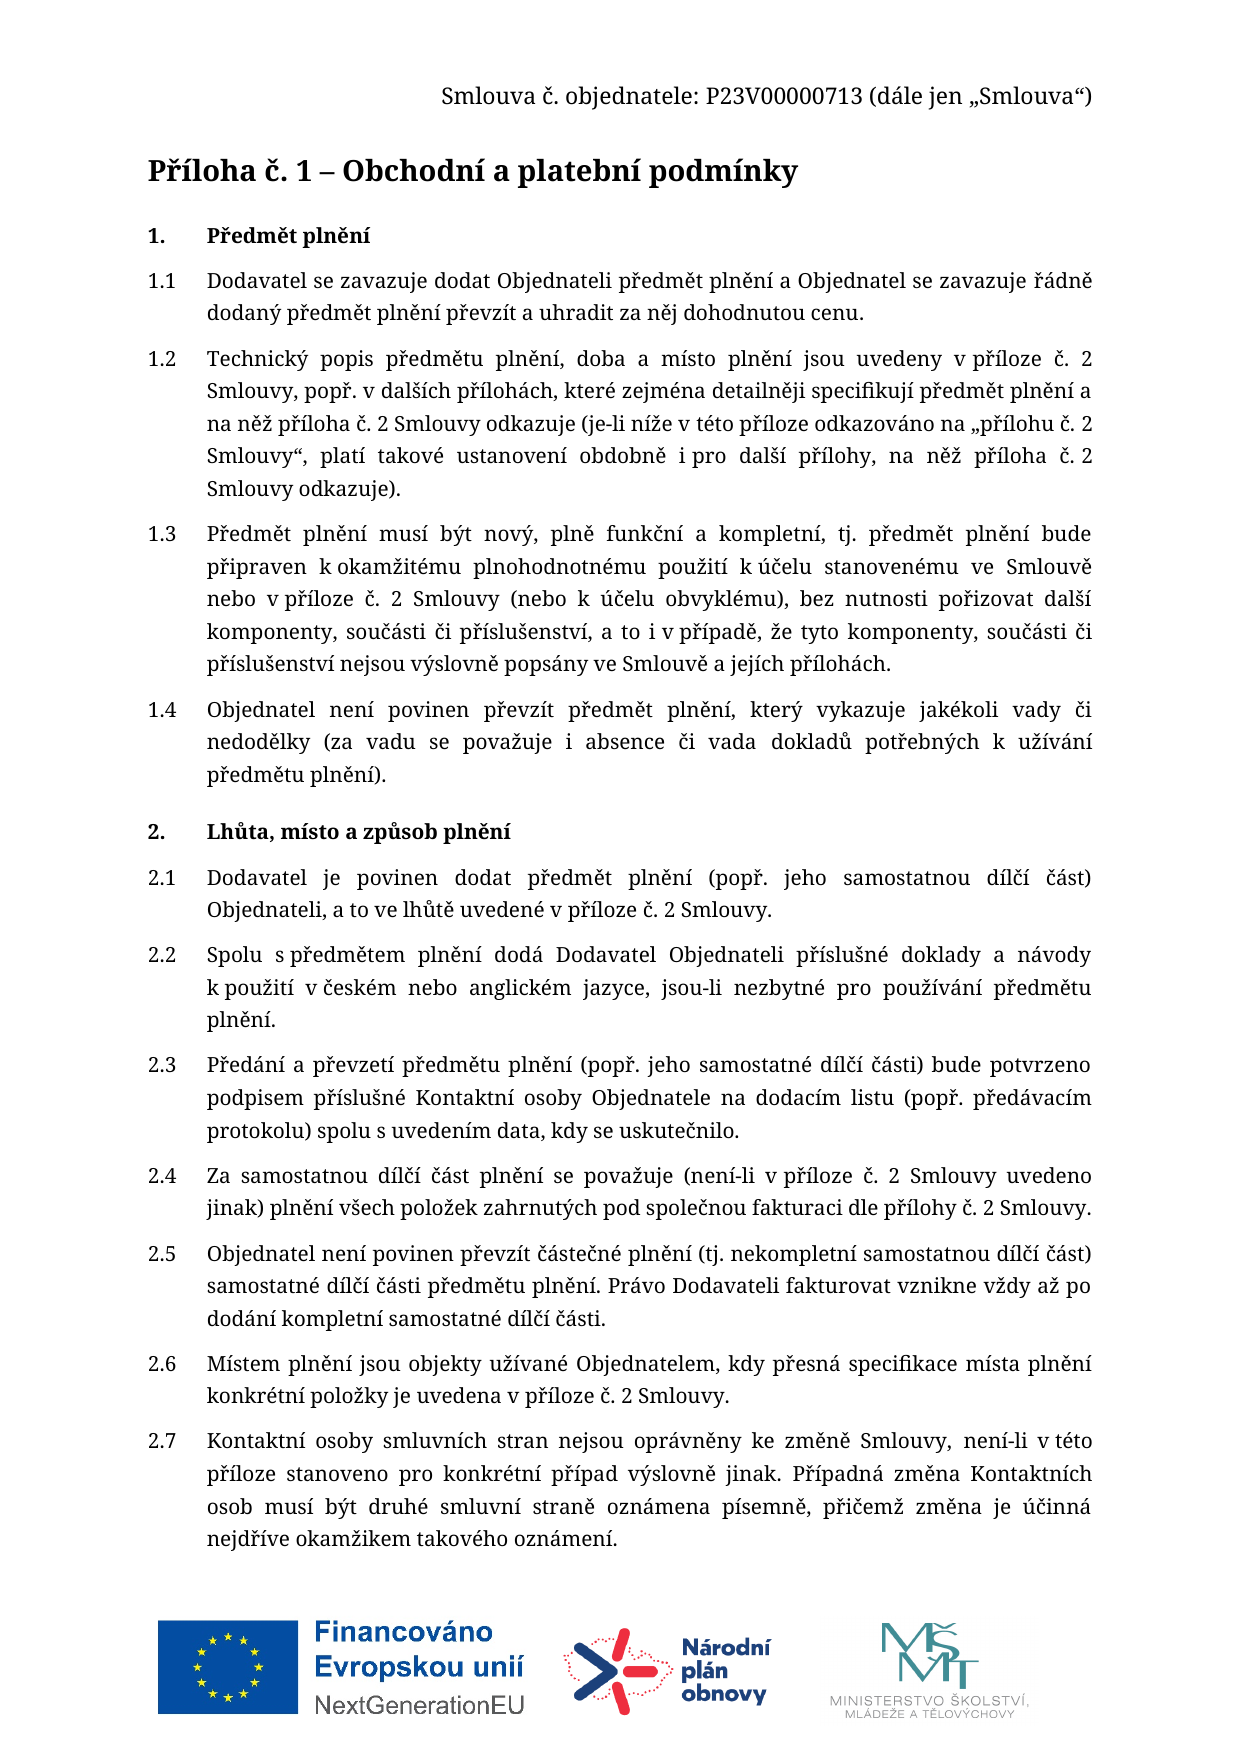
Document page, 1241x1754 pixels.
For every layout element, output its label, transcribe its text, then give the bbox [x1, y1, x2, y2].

list Dodavatel je povinen dodat předmět plnění (popř. jeho samostatnou dílčí část) Objednateli, a to ve lhůtě uvedené v příloze č. 2 Smlouvy. [148, 863, 1093, 924]
list Spolu s předmětem plnění dodá Dodavatel Objednateli příslušné doklady a návody k použití v českém nebo anglickém jazyce, jsou-li nezbytné pro používání předmětu plnění. [148, 940, 1093, 1034]
text Příloha č. 1 – Obchodní a platební podmínky [148, 150, 1093, 190]
list Objednatel není povinen převzít částečné plnění (tj. nekompletní samostatnou dílčí část) samostatné dílčí části předmětu plnění. Právo Dodavateli fakturovat vznikne vždy až po dodání kompletní samostatné dílčí části. [148, 1239, 1093, 1332]
list Místem plnění jsou objekty užívané Objednatelem, kdy přesná specifikace místa plnění konkrétní položky je uvedena v příloze č. 2 Smlouvy. [148, 1349, 1093, 1410]
list Předmět plnění [148, 221, 1093, 249]
picture [820, 1616, 1039, 1726]
list Dodavatel se zavazuje dodat Objednateli předmět plnění a Objednatel se zavazuje řádně dodaný předmět plnění převzít a uhradit za něj dohodnutou cenu. [148, 266, 1093, 327]
list Za samostatnou dílčí část plnění se považuje (není-li v příloze č. 2 Smlouvy uvedeno jinak) plnění všech položek zahrnutých pod společnou fakturaci dle přílohy č. 2 Smlouvy. [148, 1161, 1093, 1222]
list Předmět plnění musí být nový, plně funkční a kompletní, tj. předmět plnění bude připraven k okamžitému plnohodnotnému použití k účelu stanovenému ve Smlouvě nebo v příloze č. 2 Smlouvy (nebo k účelu obvyklému), bez nutnosti pořizovat další komponenty, součásti či příslušenství, a to i v případě, že tyto komponenty, součásti či příslušenství nejsou výslovně popsány ve Smlouvě a jejích přílohách. [148, 519, 1093, 678]
list Předání a převzetí předmětu plnění (popř. jeho samostatné dílčí části) bude potvrzeno podpisem příslušné Kontaktní osoby Objednatele na dodacím listu (popř. předávacím protokolu) spolu s uvedením data, kdy se uskutečnilo. [148, 1051, 1093, 1144]
picture [147, 1605, 789, 1726]
list Technický popis předmětu plnění, doba a místo plnění jsou uvedeny v příloze č. 2 Smlouvy, popř. v dalších přílohách, které zejména detailněji specifikují předmět plnění a na něž příloha č. 2 Smlouvy odkazuje (je-li níže v této příloze odkazováno na „přílohu č. 2 Smlouvy“, platí takové ustanovení obdobně i pro další přílohy, na něž příloha č. 2 Smlouvy odkazuje). [148, 344, 1093, 502]
list Objednatel není povinen převzít předmět plnění, který vykazuje jakékoli vady či nedodělky (za vadu se považuje i absence či vada dokladů potřebných k užívání předmětu plnění). [148, 695, 1093, 788]
list Kontaktní osoby smluvních stran nejsou oprávněny ke změně Smlouvy, není-li v této příloze stanoveno pro konkrétní případ výslovně jinak. Případná změna Kontaktních osob musí být druhé smluvní straně oznámena písemně, přičemž změna je účinná nejdříve okamžikem takového oznámení. [148, 1427, 1093, 1553]
list Lhůta, místo a způsob plnění [148, 817, 1093, 846]
